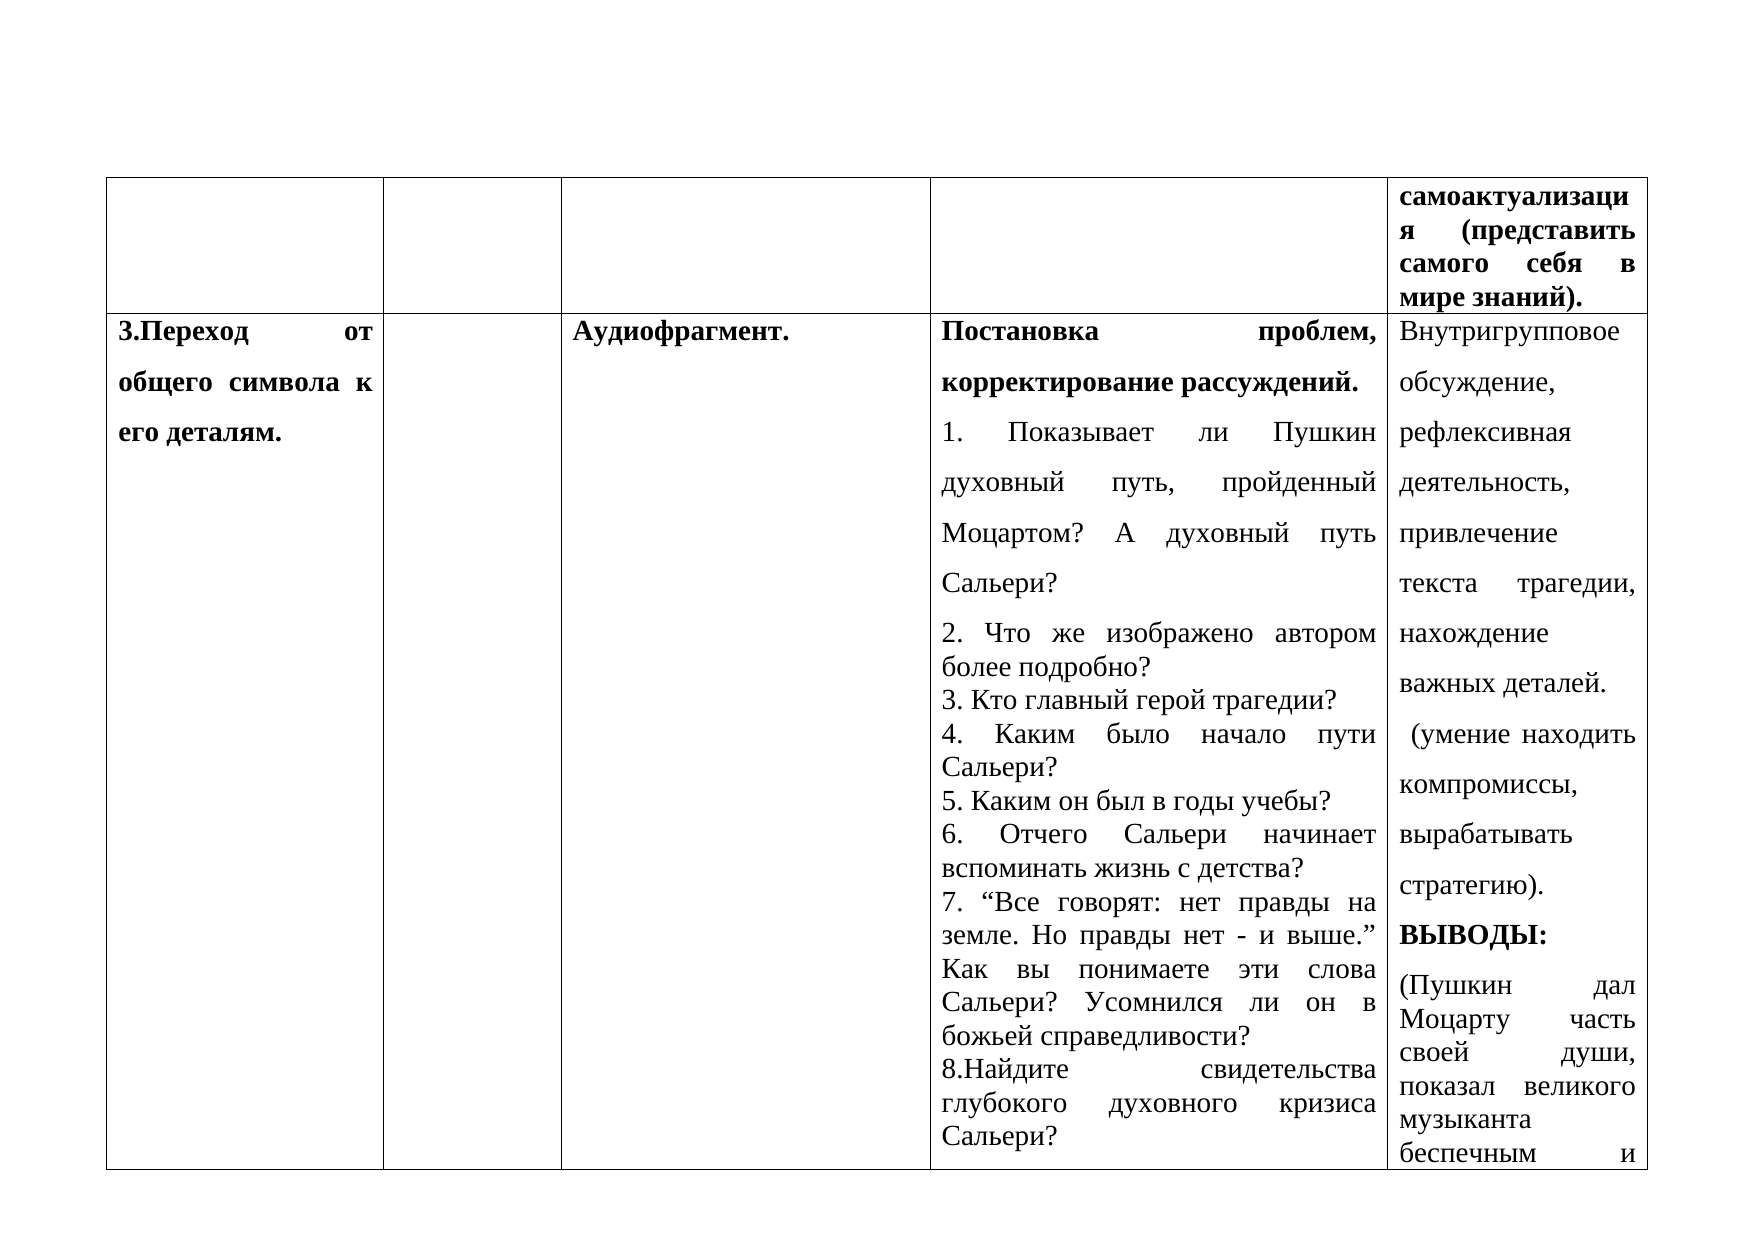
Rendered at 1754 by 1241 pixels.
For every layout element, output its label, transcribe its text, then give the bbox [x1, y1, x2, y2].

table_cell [1388, 314, 1647, 1169]
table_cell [1388, 178, 1647, 312]
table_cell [107, 178, 383, 312]
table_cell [931, 178, 1387, 312]
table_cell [107, 314, 383, 1169]
table_cell [384, 178, 561, 312]
table_cell Аудиофрагмент. [562, 314, 930, 1169]
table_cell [562, 178, 930, 312]
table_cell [931, 314, 1387, 1169]
table_cell [384, 314, 561, 1169]
